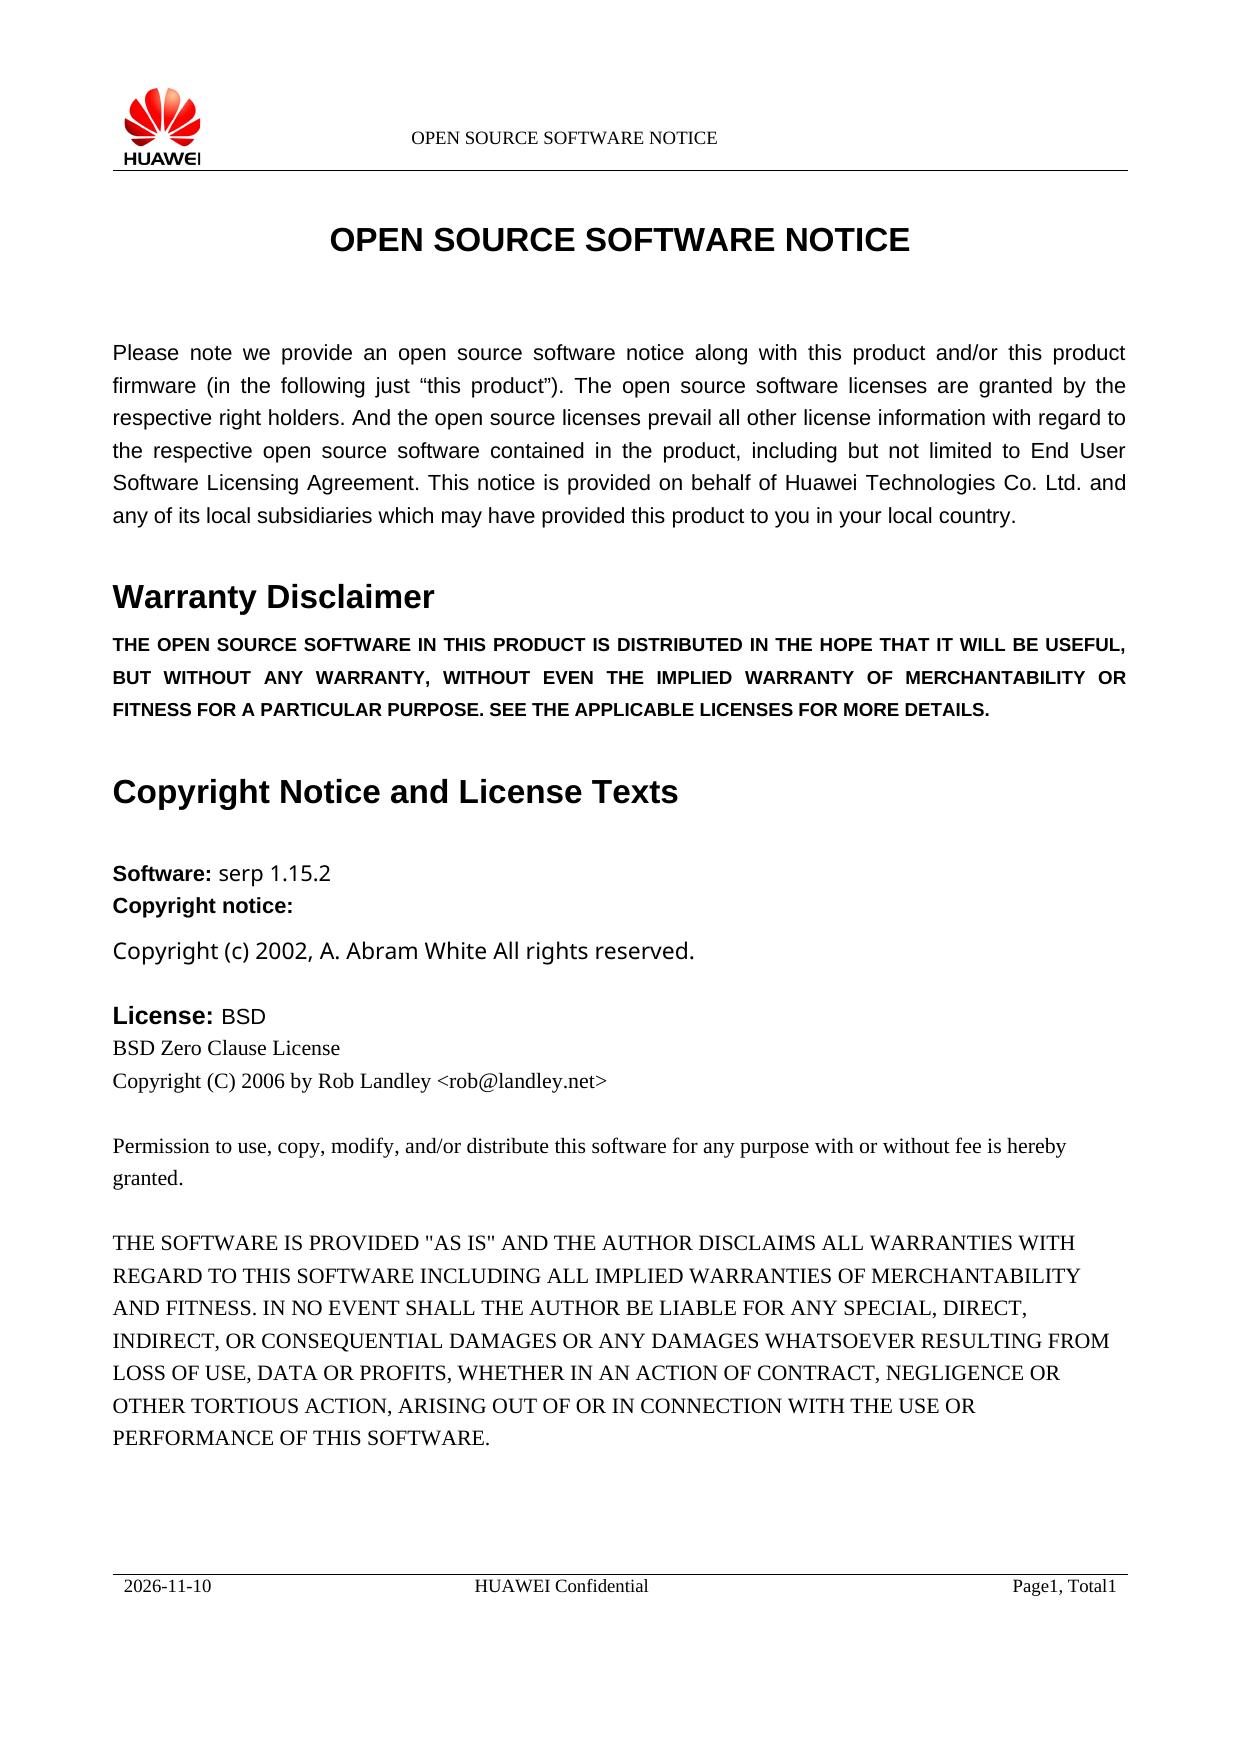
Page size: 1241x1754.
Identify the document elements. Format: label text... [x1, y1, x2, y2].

picture [124, 88, 201, 165]
text Copyright notice: [112, 889, 1128, 921]
text License: BSD [112, 999, 1128, 1031]
title Software: serp 1.15.2 [112, 856, 1128, 889]
text Copyright (c) 2002, A. Abram White All rights reserved. [112, 934, 1128, 999]
text OPEN SOURCE SOFTWARE NOTICE [112, 206, 1128, 271]
text Copyright Notice and License Texts [112, 759, 1128, 824]
text BSD Zero Clause License Copyright (C) 2006 by Rob Landley <rob@landley.net> Permission to use, copy, modify, and/or distribute this software for any purpose with or without fee is hereby granted. THE SOFTWARE IS PROVIDED "AS IS" AND THE AUTHOR DISCLAIMS ALL WARRANTIES WITH REGARD TO THIS SOFTWARE INCLUDING ALL IMPLIED WARRANTIES OF MERCHANTABILITY AND FITNESS. IN NO EVENT SHALL THE AUTHOR BE LIABLE FOR ANY SPECIAL, DIRECT, INDIRECT, OR CONSEQUENTIAL DAMAGES OR ANY DAMAGES WHATSOEVER RESULTING FROM LOSS OF USE, DATA OR PROFITS, WHETHER IN AN ACTION OF CONTRACT, NEGLIGENCE OR OTHER TORTIOUS ACTION, ARISING OUT OF OR IN CONNECTION WITH THE USE OR PERFORMANCE OF THIS SOFTWARE. [112, 1031, 1128, 1486]
text The open source software in this product is distributed in the hope that it will be useful, but WITHOUT ANY WARRANTY, without even the implied warranty of MERCHANTABILITY or FITNESS FOR A PARTICULAR PURPOSE. See the applicable licenses for more details. [112, 629, 1128, 726]
text Please note we provide an open source software notice along with this product and/or this product firmware (in the following just “this product”). The open source software licenses are granted by the respective right holders. And the open source licenses prevail all other license information with regard to the respective open source software contained in the product, including but not limited to End User Software Licensing Agreement. This notice is provided on behalf of Huawei Technologies Co. Ltd. and any of its local subsidiaries which may have provided this product to you in your local country. [112, 336, 1128, 531]
text Warranty Disclaimer [112, 564, 1128, 629]
